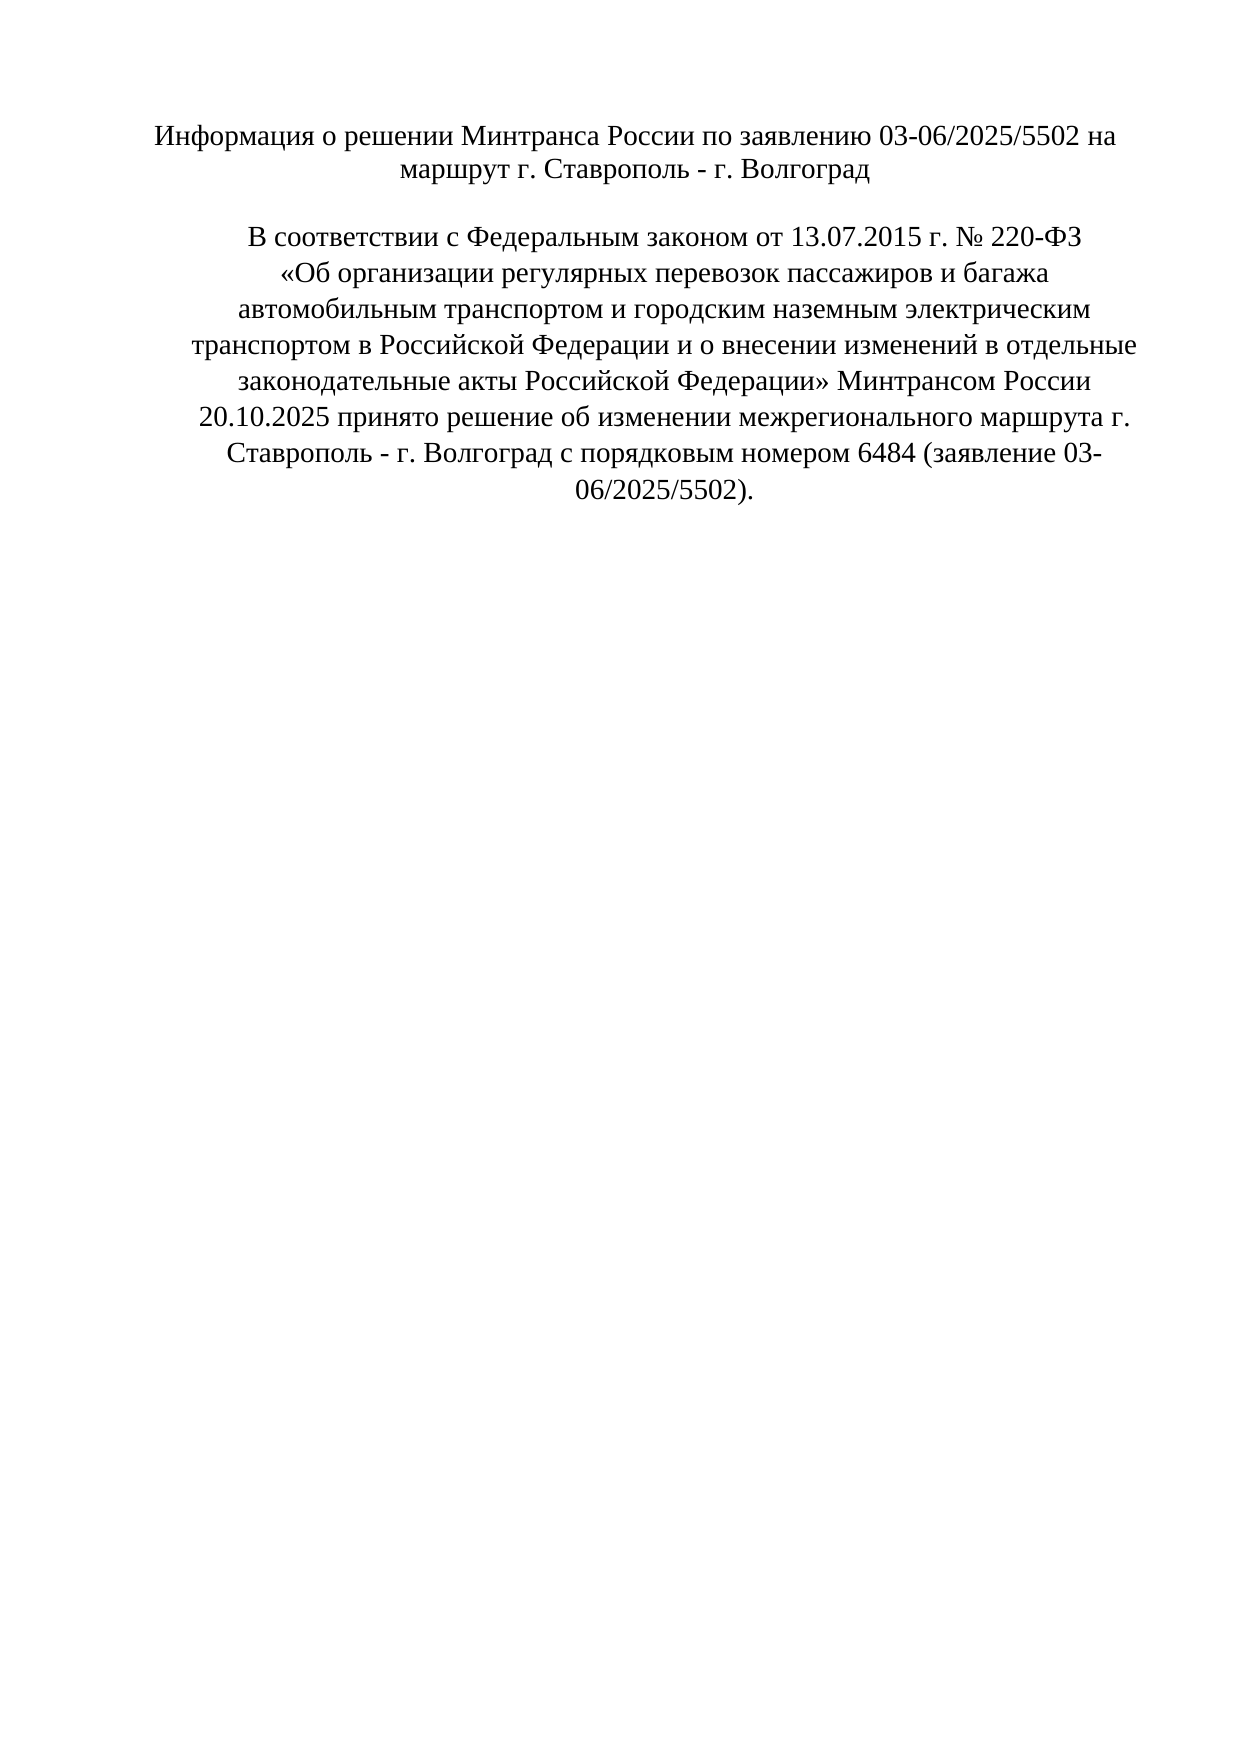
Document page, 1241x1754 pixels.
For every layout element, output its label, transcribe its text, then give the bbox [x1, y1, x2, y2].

text Информация о решении Минтранса России по заявлению 03-06/2025/5502 на маршрут г. Ставрополь - г. Волгоград [118, 118, 1152, 185]
text В соответствии с Федеральным законом от 13.07.2015 г. № 220-ФЗ «Об организации регулярных перевозок пассажиров и багажа автомобильным транспортом и городским наземным электрическим транспортом в Российской Федерации и о внесении изменений в отдельные законодательные акты Российской Федерации» Минтрансом России 20.10.2025 принято решение об изменении межрегионального маршрута г. Ставрополь - г. Волгоград с порядковым номером 6484 (заявление 03-06/2025/5502). [177, 219, 1152, 505]
